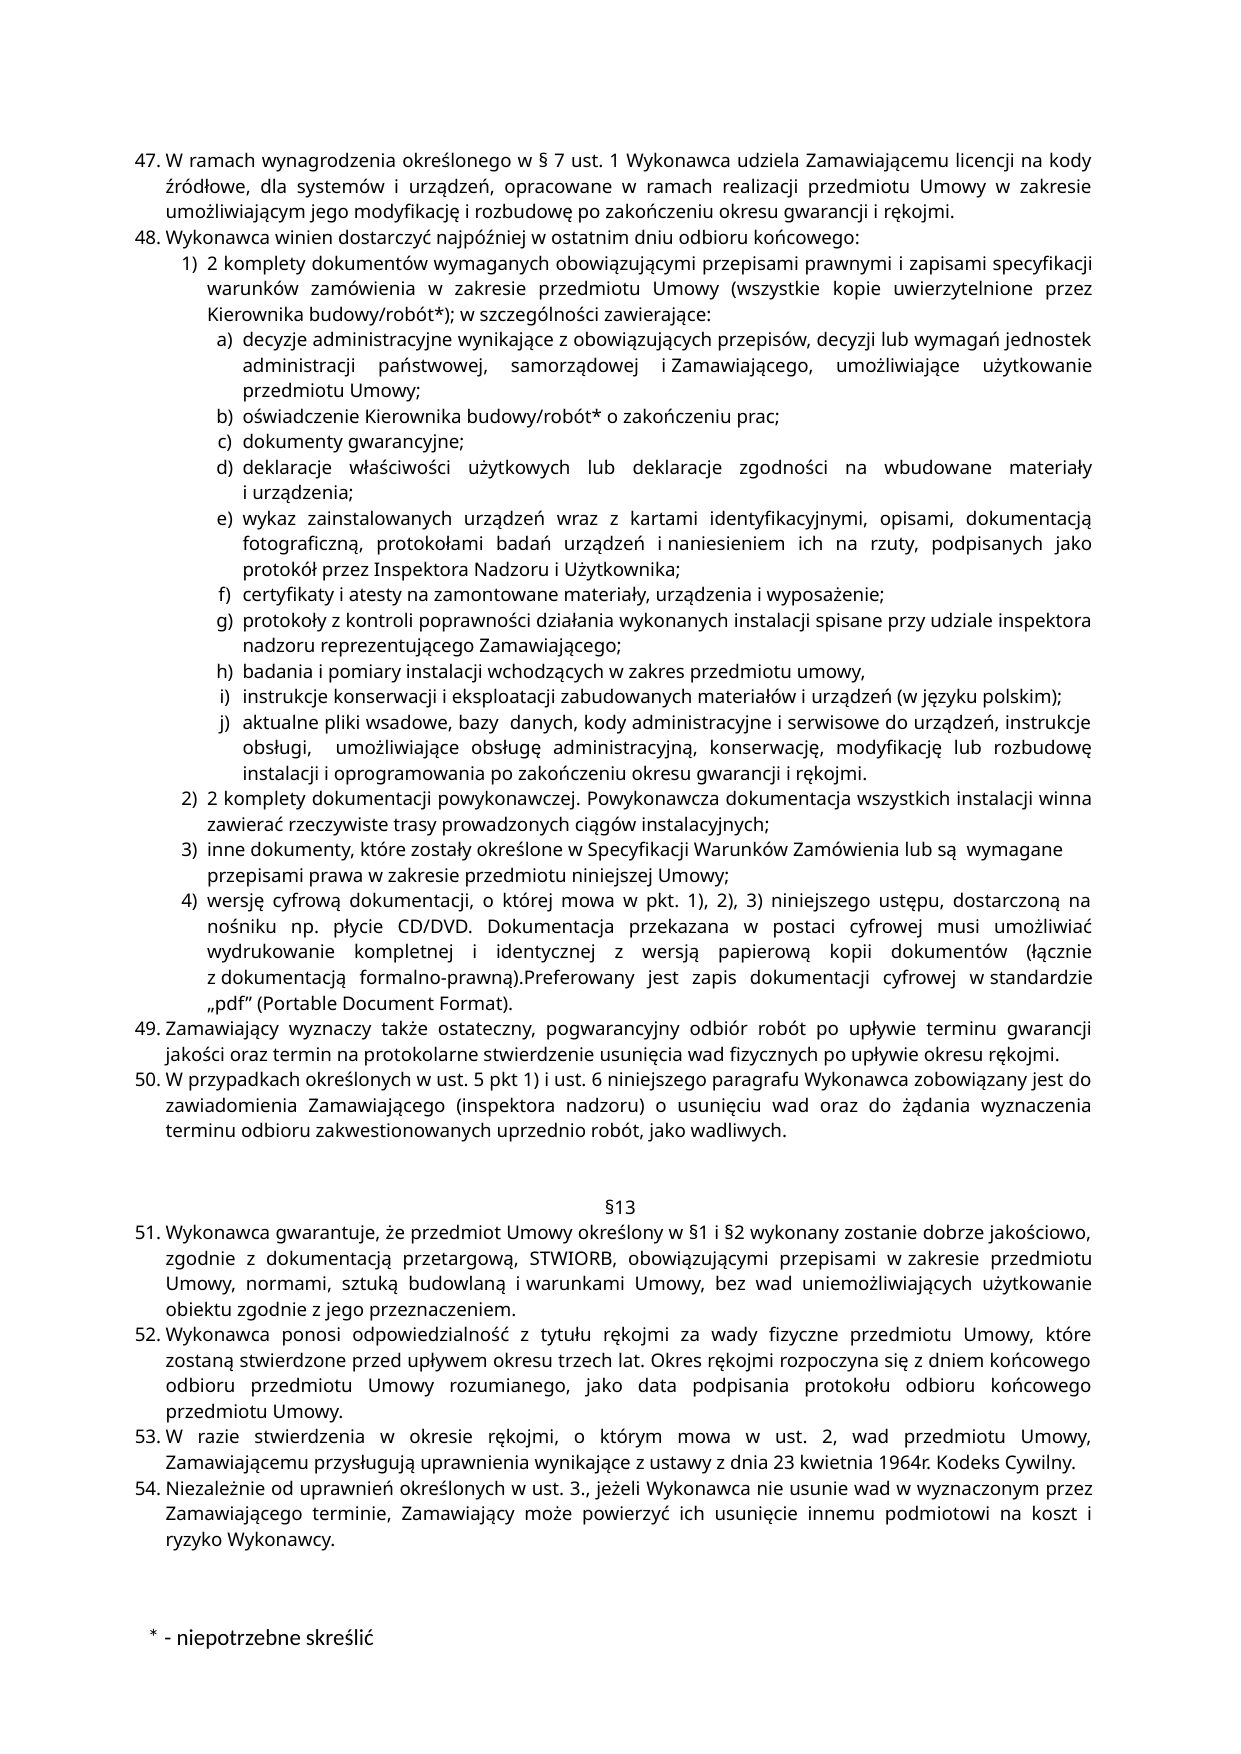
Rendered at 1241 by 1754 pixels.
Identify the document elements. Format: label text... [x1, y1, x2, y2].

list Wykonawca gwarantuje, że przedmiot Umowy określony w §1 i §2 wykonany zostanie dobrze jakościowo, zgodnie z dokumentacją przetargową, STWIORB, obowiązującymi przepisami w zakresie przedmiotu Umowy, normami, sztuką budowlaną i warunkami Umowy, bez wad uniemożliwiających użytkowanie obiektu zgodnie z jego przeznaczeniem. [148, 1219, 1092, 1322]
list instrukcje konserwacji i eksploatacji zabudowanych materiałów i urządzeń (w języku polskim); [224, 684, 1092, 709]
list protokoły z kontroli poprawności działania wykonanych instalacji spisane przy udziale inspektora nadzoru reprezentującego Zamawiającego; [224, 607, 1092, 658]
list Zamawiający wyznaczy także ostateczny, pogwarancyjny odbiór robót po upływie terminu gwarancji jakości oraz termin na protokolarne stwierdzenie usunięcia wad fizycznych po upływie okresu rękojmi. [148, 1015, 1092, 1066]
list Wykonawca winien dostarczyć najpóźniej w ostatnim dniu odbioru końcowego: [148, 224, 1092, 250]
list inne dokumenty, które zostały określone w Specyfikacji Warunków Zamówienia lub są wymagane przepisami prawa w zakresie przedmiotu niniejszej Umowy; [189, 837, 1092, 888]
list Niezależnie od uprawnień określonych w ust. 3., jeżeli Wykonawca nie usunie wad w wyznaczonym przez Zamawiającego terminie, Zamawiający może powierzyć ich usunięcie innemu podmiotowi na koszt i ryzyko Wykonawcy. [148, 1475, 1092, 1551]
list wykaz zainstalowanych urządzeń wraz z kartami identyfikacyjnymi, opisami, dokumentacją fotograficzną, protokołami badań urządzeń i naniesieniem ich na rzuty, podpisanych jako protokół przez Inspektora Nadzoru i Użytkownika; [224, 505, 1092, 582]
list 2 komplety dokumentacji powykonawczej. Powykonawcza dokumentacja wszystkich instalacji winna zawierać rzeczywiste trasy prowadzonych ciągów instalacyjnych; [189, 786, 1092, 837]
list oświadczenie Kierownika budowy/robót* o zakończeniu prac; [224, 403, 1092, 428]
text §13 [148, 1194, 1092, 1219]
list 2 komplety dokumentów wymaganych obowiązującymi przepisami prawnymi i zapisami specyfikacji warunków zamówienia w zakresie przedmiotu Umowy (wszystkie kopie uwierzytelnione przez Kierownika budowy/robót*); w szczególności zawierające: [189, 250, 1092, 326]
list W razie stwierdzenia w okresie rękojmi, o którym mowa w ust. 2, wad przedmiotu Umowy, Zamawiającemu przysługują uprawnienia wynikające z ustawy z dnia 23 kwietnia 1964r. Kodeks Cywilny. [148, 1424, 1092, 1475]
list badania i pomiary instalacji wchodzących w zakres przedmiotu umowy, [224, 658, 1092, 684]
list Wykonawca ponosi odpowiedzialność z tytułu rękojmi za wady fizyczne przedmiotu Umowy, które zostaną stwierdzone przed upływem okresu trzech lat. Okres rękojmi rozpoczyna się z dniem końcowego odbioru przedmiotu Umowy rozumianego, jako data podpisania protokołu odbioru końcowego przedmiotu Umowy. [148, 1322, 1092, 1424]
list decyzje administracyjne wynikające z obowiązujących przepisów, decyzji lub wymagań jednostek administracji państwowej, samorządowej i Zamawiającego, umożliwiające użytkowanie przedmiotu Umowy; [224, 326, 1092, 403]
list aktualne pliki wsadowe, bazy danych, kody administracyjne i serwisowe do urządzeń, instrukcje obsługi, umożliwiające obsługę administracyjną, konserwację, modyfikację lub rozbudowę instalacji i oprogramowania po zakończeniu okresu gwarancji i rękojmi. [224, 709, 1092, 786]
list W przypadkach określonych w ust. 5 pkt 1) i ust. 6 niniejszego paragrafu Wykonawca zobowiązany jest do zawiadomienia Zamawiającego (inspektora nadzoru) o usunięciu wad oraz do żądania wyznaczenia terminu odbioru zakwestionowanych uprzednio robót, jako wadliwych. [148, 1066, 1092, 1143]
list dokumenty gwarancyjne; [224, 428, 1092, 454]
list wersję cyfrową dokumentacji, o której mowa w pkt. 1), 2), 3) niniejszego ustępu, dostarczoną na nośniku np. płycie CD/DVD. Dokumentacja przekazana w postaci cyfrowej musi umożliwiać wydrukowanie kompletnej i identycznej z wersją papierową kopii dokumentów (łącznie z dokumentacją formalno-prawną).Preferowany jest zapis dokumentacji cyfrowej w standardzie „pdf” (Portable Document Format). [189, 888, 1092, 1015]
list certyfikaty i atesty na zamontowane materiały, urządzenia i wyposażenie; [224, 582, 1092, 607]
list deklaracje właściwości użytkowych lub deklaracje zgodności na wbudowane materiały i urządzenia; [224, 454, 1092, 505]
list W ramach wynagrodzenia określonego w § 7 ust. 1 Wykonawca udziela Zamawiającemu licencji na kody źródłowe, dla systemów i urządzeń, opracowane w ramach realizacji przedmiotu Umowy w zakresie umożliwiającym jego modyfikację i rozbudowę po zakończeniu okresu gwarancji i rękojmi. [148, 148, 1092, 224]
